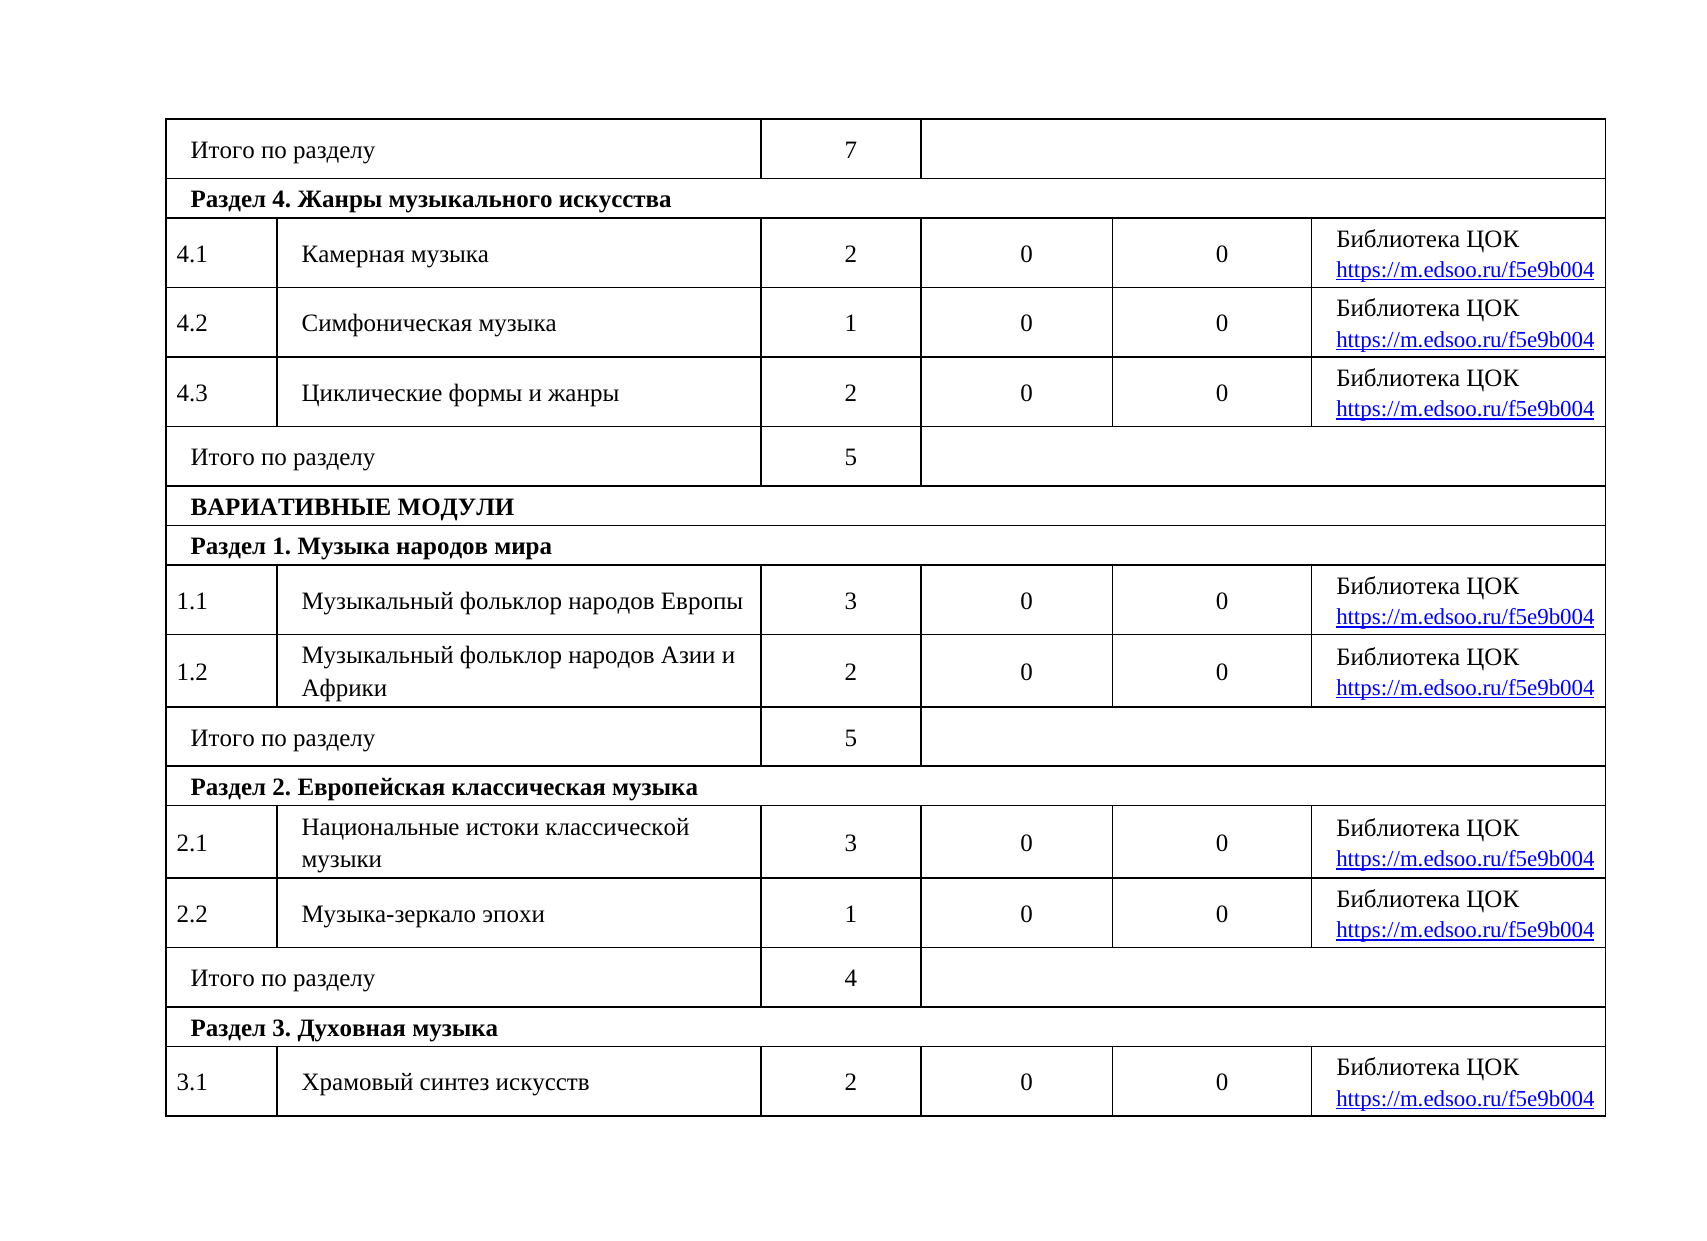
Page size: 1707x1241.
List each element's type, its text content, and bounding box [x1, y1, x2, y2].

table_cell 4.2 [167, 288, 276, 356]
table_cell 1 [762, 288, 920, 356]
table_cell Камерная музыка [278, 219, 760, 287]
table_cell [1312, 288, 1605, 356]
table_cell Итого по разделу [167, 120, 760, 178]
table_cell Раздел 1. Музыка народов мира [167, 526, 1605, 564]
table_cell 4.1 [167, 219, 276, 287]
table_cell Раздел 3. Духовная музыка [167, 1008, 1605, 1046]
table_cell 3 [762, 566, 920, 633]
table_cell 3 [762, 806, 920, 877]
table_cell 0 [922, 879, 1112, 947]
table_cell 5 [762, 708, 920, 765]
table_cell 0 [922, 219, 1112, 287]
table_cell 1 [762, 879, 920, 947]
table_cell 0 [1113, 358, 1311, 426]
table_cell 0 [1113, 806, 1311, 877]
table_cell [1312, 219, 1605, 287]
table_cell Музыкальный фольклор народов Европы [278, 566, 760, 633]
table_cell Раздел 4. Жанры музыкального искусства [167, 179, 1605, 217]
table_cell Итого по разделу [167, 948, 760, 1006]
table_cell 3.1 [167, 1047, 276, 1115]
table_cell 0 [1113, 1047, 1311, 1115]
table_cell 2 [762, 1047, 920, 1115]
table_cell 0 [1113, 219, 1311, 287]
table_cell 2 [762, 635, 920, 706]
table_cell 0 [922, 288, 1112, 356]
table_cell 2.2 [167, 879, 276, 947]
table_cell [922, 427, 1605, 485]
table_cell 2 [762, 358, 920, 426]
table_cell [922, 120, 1605, 178]
table_cell 0 [922, 1047, 1112, 1115]
table_cell 1.2 [167, 635, 276, 706]
table_cell [922, 948, 1605, 1006]
table_cell Библиотека ЦОК https://m.edsoo.ru/f5e9b004 [1312, 635, 1605, 706]
table_cell 2 [762, 219, 920, 287]
table_cell Симфоническая музыка [278, 288, 760, 356]
table_cell 4.3 [167, 358, 276, 426]
table_cell Библиотека ЦОК https://m.edsoo.ru/f5e9b004 [1312, 566, 1605, 633]
table_cell Итого по разделу [167, 708, 760, 765]
table_cell 0 [1113, 879, 1311, 947]
table_cell Храмовый синтез искусств [278, 1047, 760, 1115]
table_cell 5 [762, 427, 920, 485]
table_cell Итого по разделу [167, 427, 760, 485]
table_cell Циклические формы и жанры [278, 358, 760, 426]
table_cell ВАРИАТИВНЫЕ МОДУЛИ [167, 487, 1605, 524]
table_cell Музыкальный фольклор народов Азии и Африки [278, 635, 760, 706]
table_cell 1.1 [167, 566, 276, 633]
table_cell 0 [922, 806, 1112, 877]
table_cell Раздел 2. Европейская классическая музыка [167, 767, 1605, 805]
table_cell [922, 708, 1605, 765]
table_cell 0 [922, 358, 1112, 426]
table_cell 7 [762, 120, 920, 178]
table_cell Национальные истоки классической музыки [278, 806, 760, 877]
table_cell 2.1 [167, 806, 276, 877]
table_cell Библиотека ЦОК https://m.edsoo.ru/f5e9b004 [1312, 806, 1605, 877]
table_cell Музыка-зеркало эпохи [278, 879, 760, 947]
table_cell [1312, 1047, 1605, 1115]
table_cell 0 [922, 566, 1112, 633]
table_cell Библиотека ЦОК https://m.edsoo.ru/f5e9b004 [1312, 358, 1605, 426]
table_cell 0 [1113, 288, 1311, 356]
table_cell 4 [762, 948, 920, 1006]
table_cell 0 [1113, 635, 1311, 706]
table_cell 0 [1113, 566, 1311, 633]
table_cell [1312, 879, 1605, 947]
table_cell 0 [922, 635, 1112, 706]
